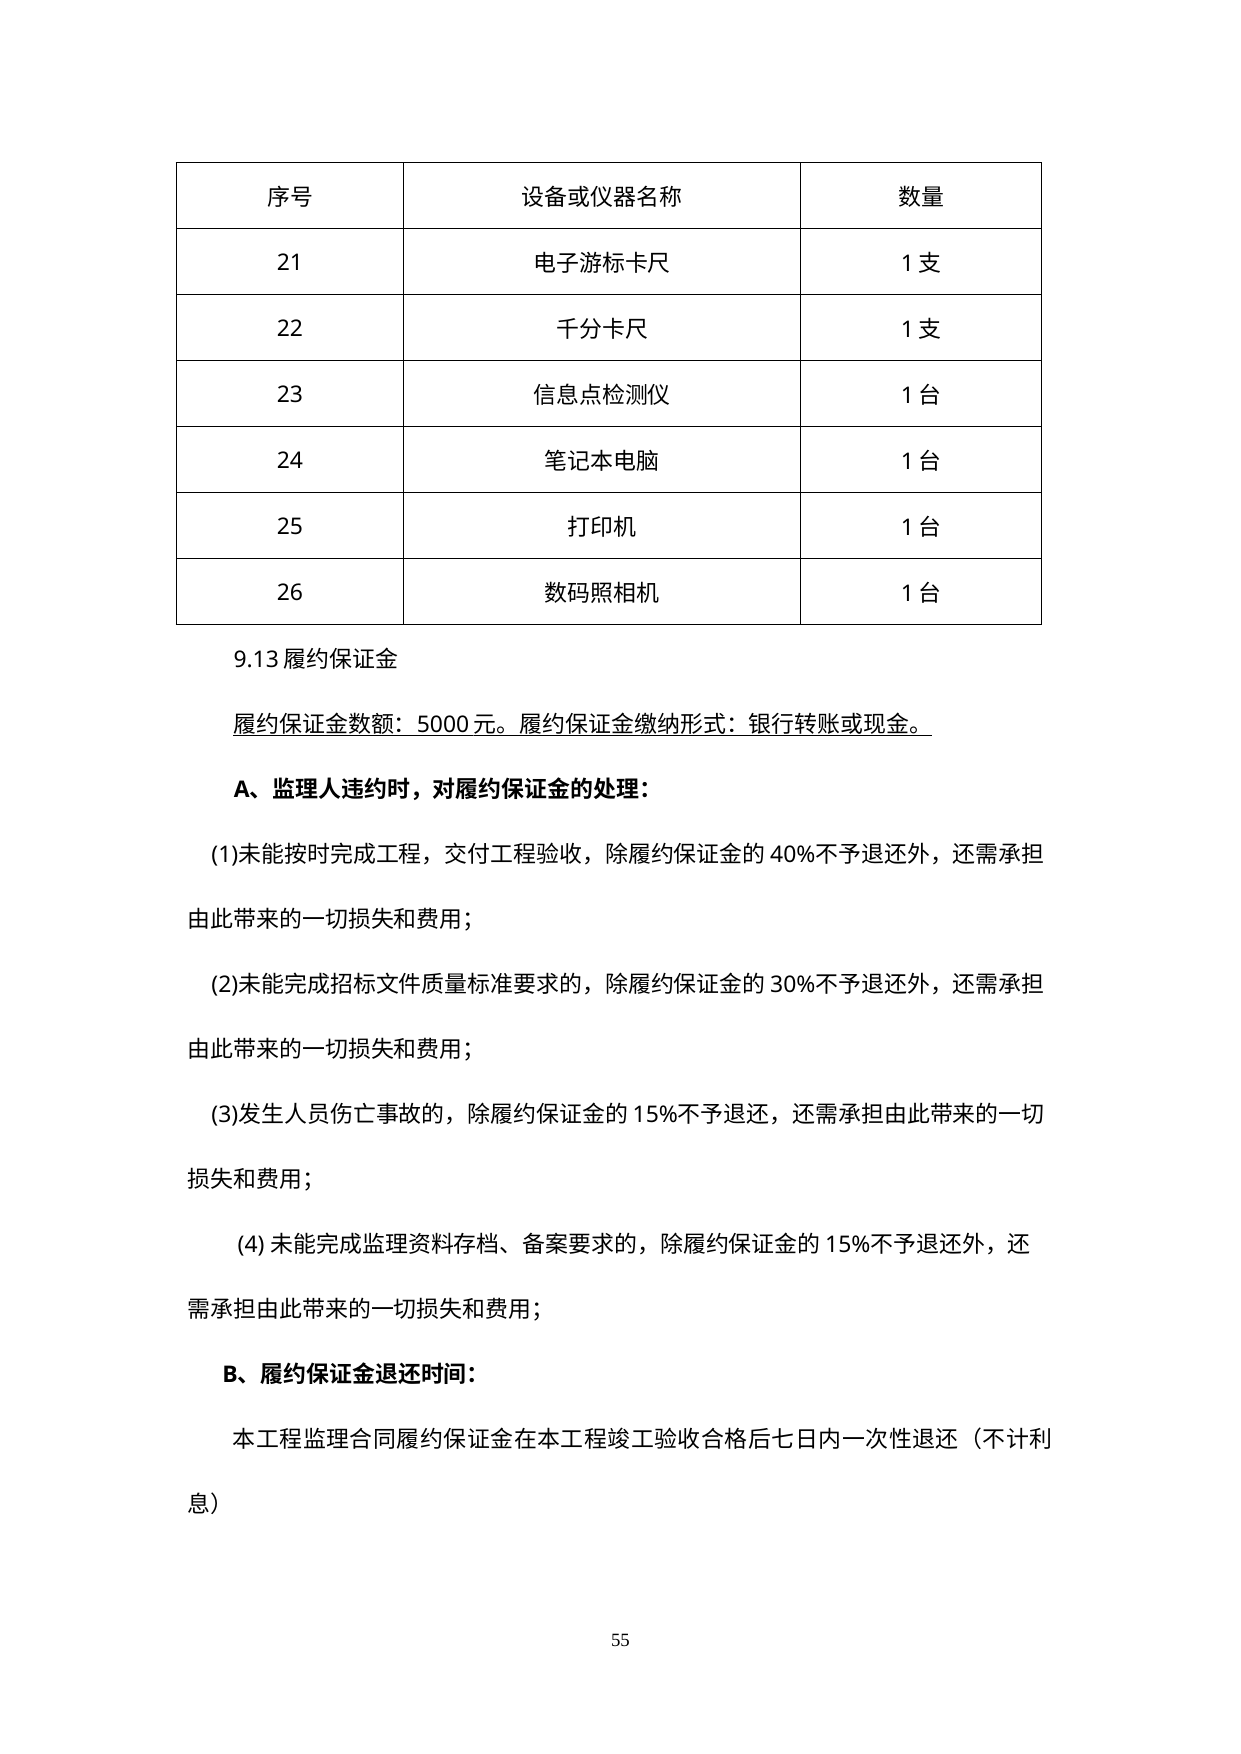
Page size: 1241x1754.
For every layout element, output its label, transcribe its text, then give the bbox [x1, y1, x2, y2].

table_cell 25 [177, 493, 403, 558]
text (4) 未能完成监理资料存档、备案要求的，除履约保证金的15%不予退还外，还需承担由此带来的一切损失和费用； [187, 1210, 1053, 1340]
table_cell 1支 [801, 229, 1041, 294]
text (2)未能完成招标文件质量标准要求的，除履约保证金的30%不予退还外，还需承担由此带来的一切损失和费用； [187, 950, 1053, 1080]
table_cell 1台 [801, 361, 1041, 426]
table_cell 1支 [801, 295, 1041, 360]
text (3)发生人员伤亡事故的，除履约保证金的15%不予退还，还需承担由此带来的一切损失和费用； [187, 1080, 1053, 1210]
table_header 数量 [801, 163, 1041, 228]
table_cell 21 [177, 229, 403, 294]
text (1)未能按时完成工程，交付工程验收，除履约保证金的40%不予退还外，还需承担由此带来的一切损失和费用； [187, 820, 1053, 950]
table_cell 26 [177, 559, 403, 624]
table_cell 1台 [801, 427, 1041, 492]
text 9.13履约保证金 [187, 625, 1053, 690]
table_cell 千分卡尺 [404, 295, 800, 360]
text 履约保证金数额：5000元。履约保证金缴纳形式：银行转账或现金。 [187, 690, 1053, 755]
table_header 设备或仪器名称 [404, 163, 800, 228]
table_header 序号 [177, 163, 403, 228]
table_cell 笔记本电脑 [404, 427, 800, 492]
table_cell 22 [177, 295, 403, 360]
table_cell 1台 [801, 559, 1041, 624]
table_cell 1台 [801, 493, 1041, 558]
table_cell 数码照相机 [404, 559, 800, 624]
text B、履约保证金退还时间： [187, 1340, 1053, 1405]
text A、监理人违约时，对履约保证金的处理： [187, 755, 1053, 820]
table_cell 24 [177, 427, 403, 492]
table_cell 电子游标卡尺 [404, 229, 800, 294]
table_cell 信息点检测仪 [404, 361, 800, 426]
table_cell 打印机 [404, 493, 800, 558]
text 本工程监理合同履约保证金在本工程竣工验收合格后七日内一次性退还（不计利息） [187, 1405, 1053, 1535]
table_cell 23 [177, 361, 403, 426]
